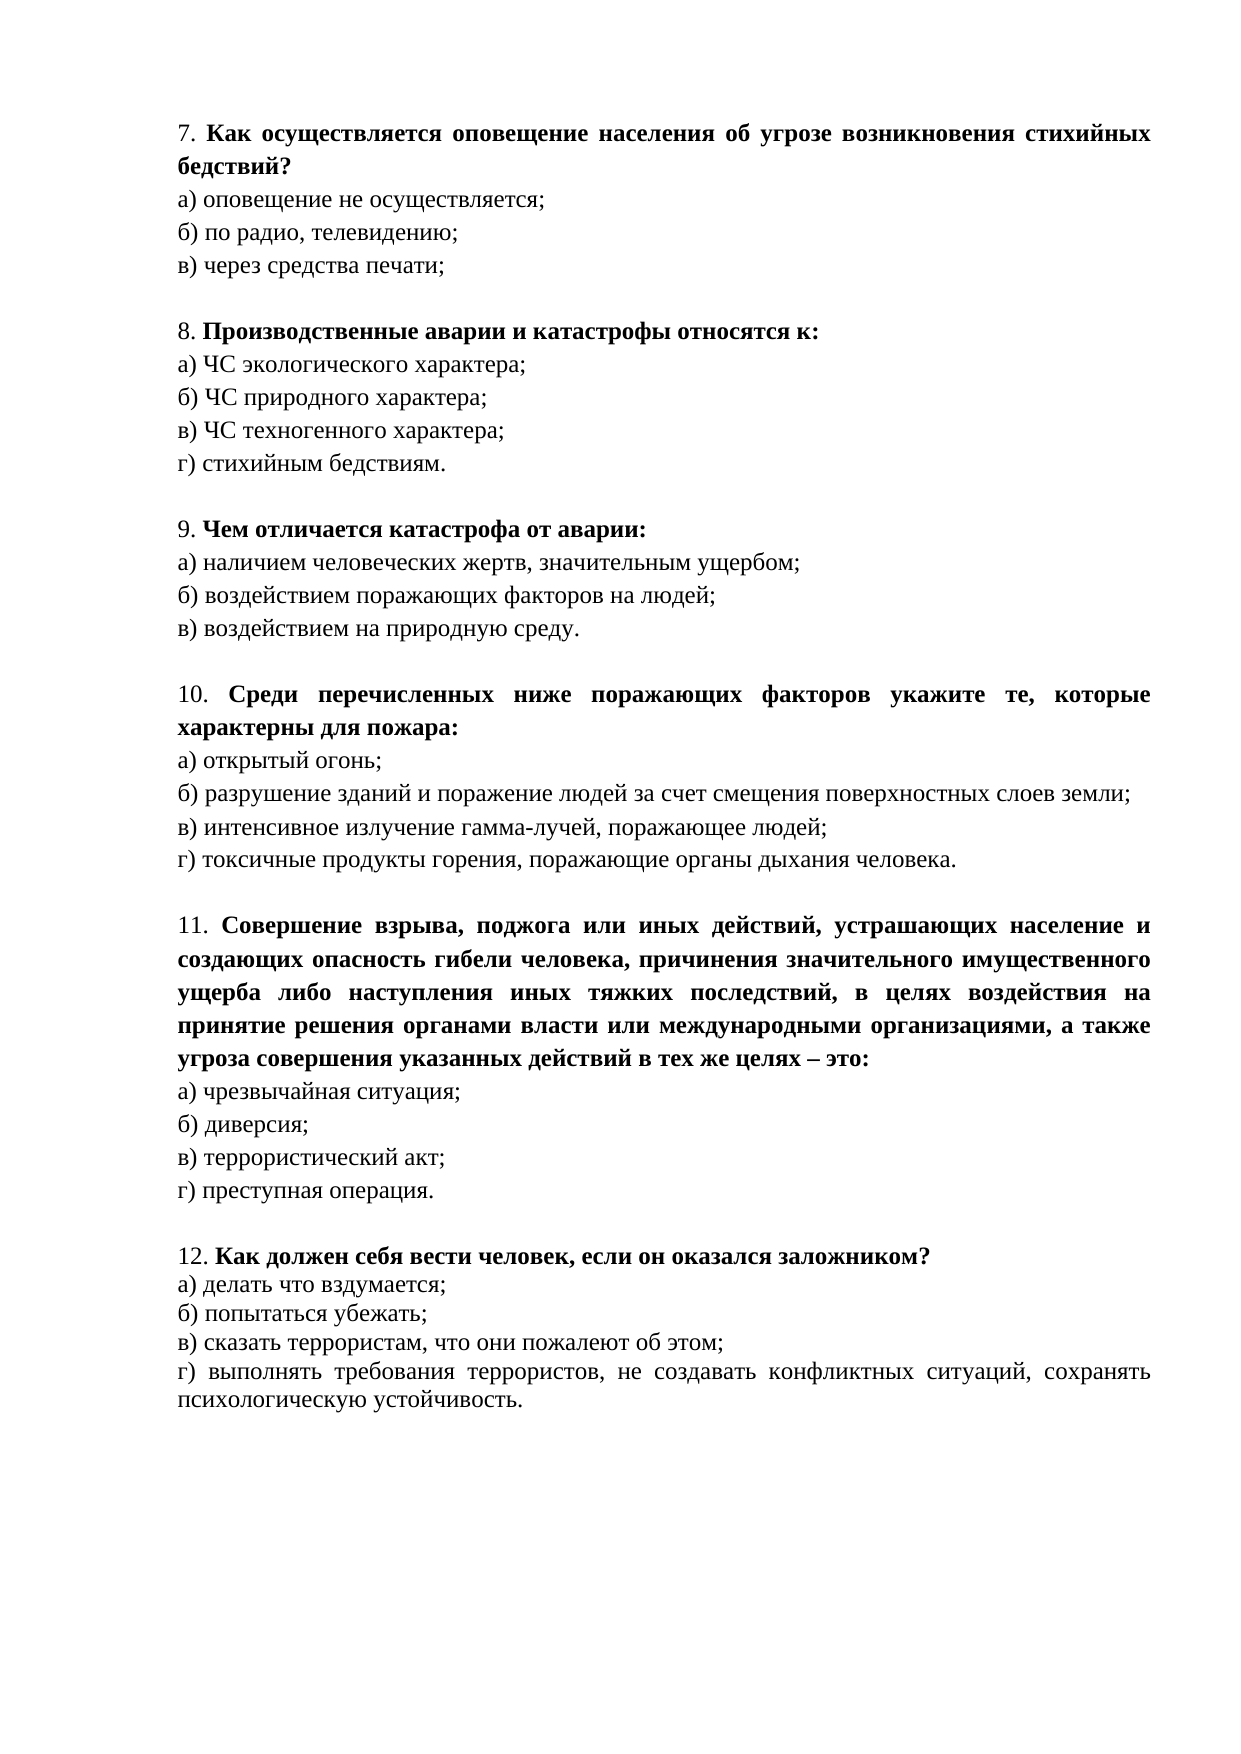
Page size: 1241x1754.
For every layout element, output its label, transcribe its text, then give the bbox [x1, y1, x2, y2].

text 7. Как осуществляется оповещение населения об угрозе возникновения стихийных бедствий? [177, 118, 1152, 180]
text 10. Среди перечисленных ниже поражающих факторов укажите те, которые характерны для пожара: [177, 679, 1152, 741]
text б) воздействием поражающих факторов на людей; [177, 580, 1152, 609]
text б) ЧС природного характера; [177, 382, 1152, 411]
text а) открытый огонь; [177, 746, 1152, 774]
text г) стихийным бедствиям. [177, 448, 1152, 477]
text а) делать что вздумается; [177, 1269, 1152, 1298]
text в) ЧС техногенного характера; [177, 415, 1152, 444]
text а) чрезвычайная ситуация; [177, 1076, 1152, 1104]
text 9. Чем отличается катастрофа от аварии: [177, 514, 1152, 543]
text в) через средства печати; [177, 250, 1152, 279]
text 11. Совершение взрыва, поджога или иных действий, устрашающих население и создающих опасность гибели человека, причинения значительного имущественного ущерба либо наступления иных тяжких последствий, в целях воздействия на принятие решения органами власти или международными организациями, а также угроза совершения указанных действий в тех же целях – это: [177, 911, 1152, 1071]
text г) преступная операция. [177, 1175, 1152, 1203]
text г) выполнять требования террористов, не создавать конфликтных ситуаций, сохранять психологическую устойчивость. [177, 1356, 1152, 1413]
text 8. Производственные аварии и катастрофы относятся к: [177, 316, 1152, 345]
text б) диверсия; [177, 1109, 1152, 1137]
text в) воздействием на природную среду. [177, 613, 1152, 642]
text а) наличием человеческих жертв, значительным ущербом; [177, 547, 1152, 576]
text г) токсичные продукты горения, поражающие органы дыхания человека. [177, 844, 1152, 873]
text в) интенсивное излучение гамма-лучей, поражающее людей; [177, 812, 1152, 840]
text б) попытаться убежать; [177, 1298, 1152, 1327]
text б) по радио, телевидению; [177, 217, 1152, 246]
text 12. Как должен себя вести человек, если он оказался заложником? [177, 1241, 1152, 1269]
text б) разрушение зданий и поражение людей за счет смещения поверхностных слоев земли; [177, 778, 1152, 807]
text в) сказать террористам, что они пожалеют об этом; [177, 1327, 1152, 1356]
text а) ЧС экологического характера; [177, 349, 1152, 378]
text в) террористический акт; [177, 1142, 1152, 1171]
text а) оповещение не осуществляется; [177, 184, 1152, 213]
